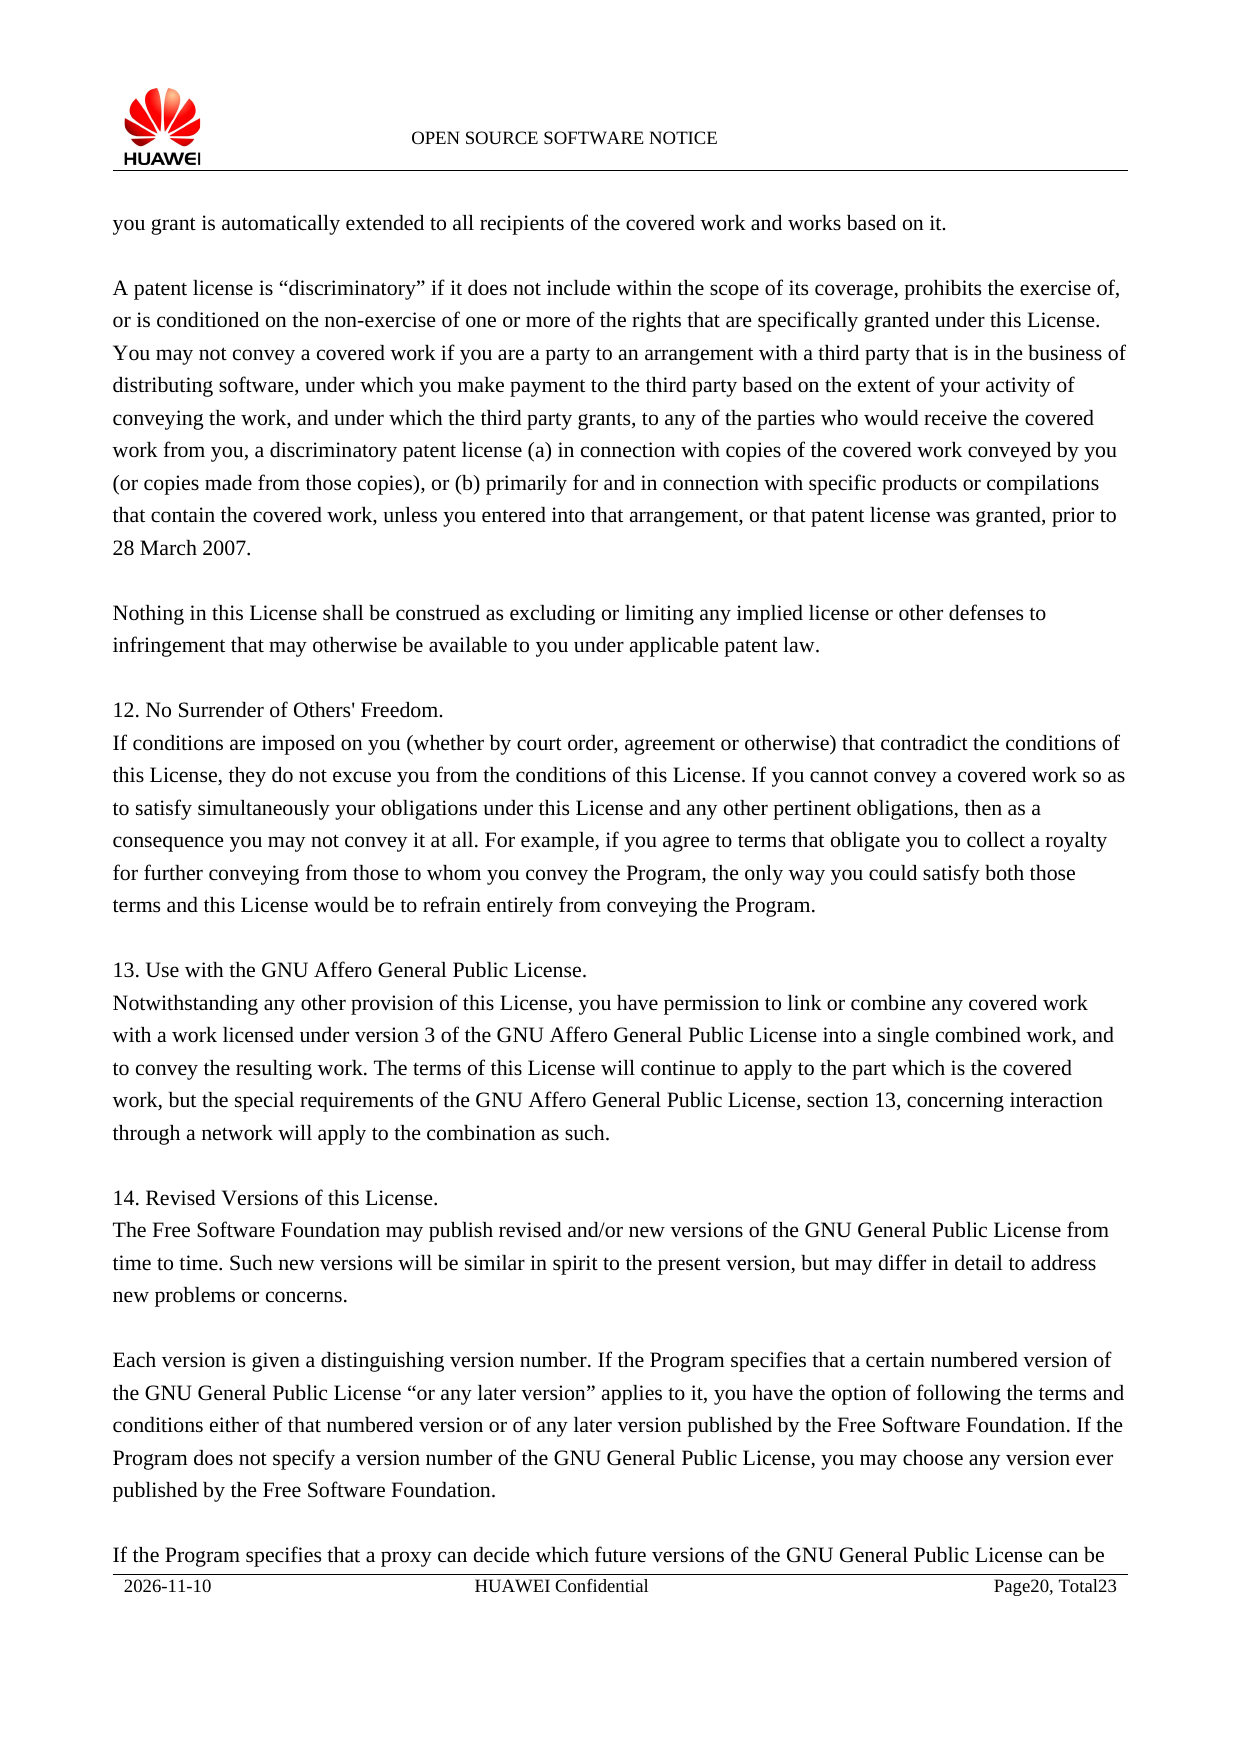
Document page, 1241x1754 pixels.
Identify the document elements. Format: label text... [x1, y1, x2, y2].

picture [124, 88, 201, 165]
